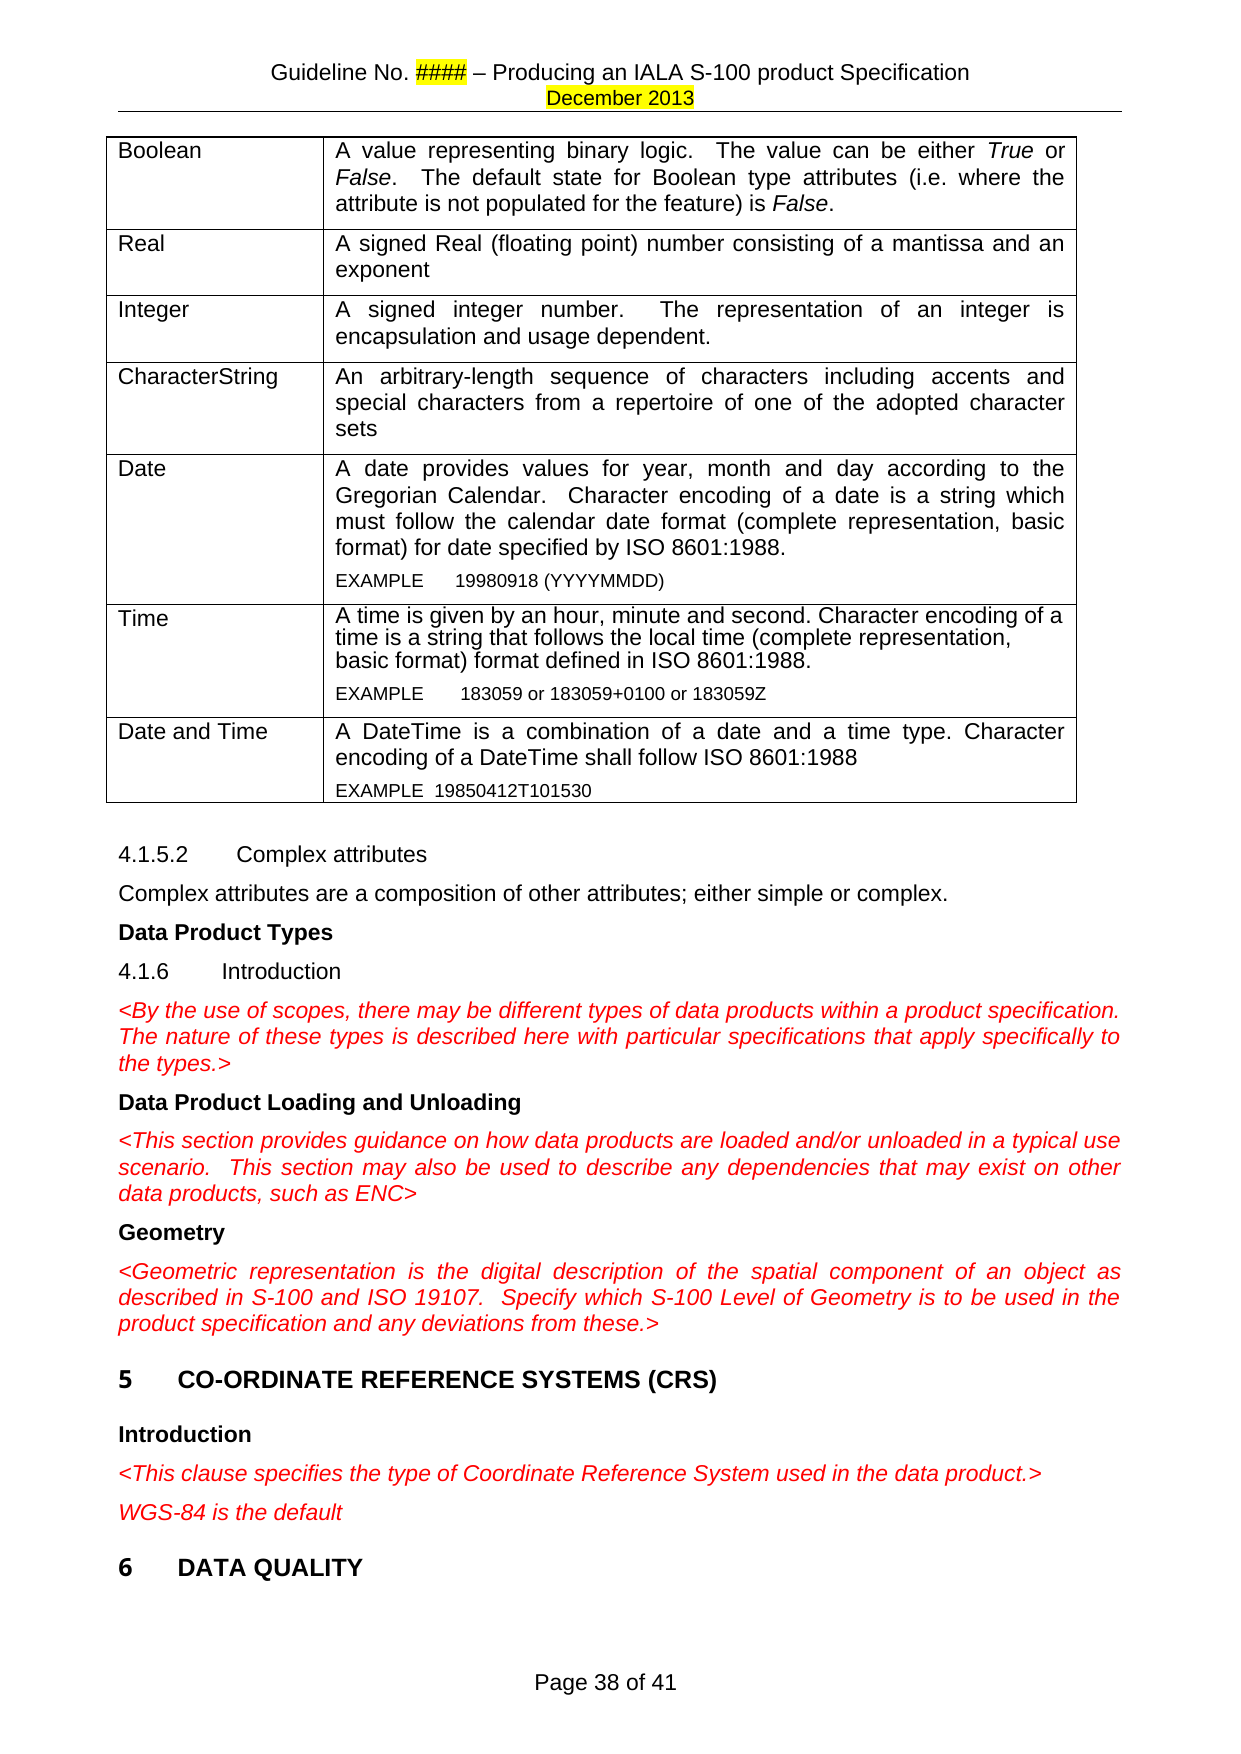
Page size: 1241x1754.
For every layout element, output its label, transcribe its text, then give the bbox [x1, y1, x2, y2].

subtitle Co-ordinate Reference Systems (CRS) [118, 1362, 1122, 1396]
table_cell Date [107, 455, 323, 604]
table_cell Integer [107, 296, 323, 362]
subtitle Data Product Loading and Unloading [118, 1088, 1122, 1115]
text <By the use of scopes, there may be different types of data products within a product specification. The nature of these types is described here with particular specifications that apply specifically to the types.> [118, 997, 1122, 1076]
table_cell Real [107, 230, 323, 295]
table_cell An arbitrary-length sequence of characters including accents and special characters from a repertoire of one of the adopted character sets [324, 363, 1076, 454]
text WGS-84 is the default [118, 1498, 1122, 1525]
table_cell A DateTime is a combination of a date and a time type. Character encoding of a DateTime shall follow ISO 8601:1988 EXAMPLE 19850412T101530 [324, 718, 1076, 802]
subtitle Introduction [118, 958, 1122, 984]
table_cell A time is given by an hour, minute and second. Character encoding of a time is a string that follows the local time (complete representation, basic format) format defined in ISO 8601:1988. EXAMPLE 183059 or 183059+0100 or 183059Z [324, 605, 1076, 717]
subtitle Data Product Types [118, 919, 1122, 946]
subtitle Data Quality [118, 1550, 1122, 1584]
text <Geometric representation is the digital description of the spatial component of an object as described in S-100 and ISO 19107. Specify which S-100 Level of Geometry is to be used in the product specification and any deviations from these.> [118, 1258, 1122, 1337]
text Complex attributes are a composition of other attributes; either simple or complex. [118, 880, 1122, 907]
table_cell Date and Time [107, 718, 323, 802]
subtitle Introduction [118, 1421, 1122, 1447]
table_cell Time [107, 605, 323, 717]
text <This section provides guidance on how data products are loaded and/or unloaded in a typical use scenario. This section may also be used to describe any dependencies that may exist on other data products, such as ENC> [118, 1127, 1122, 1206]
subtitle Complex attributes [118, 841, 1122, 868]
table_cell A signed integer number. The representation of an integer is encapsulation and usage dependent. [324, 296, 1076, 362]
table_cell A date provides values for year, month and day according to the Gregorian Calendar. Character encoding of a date is a string which must follow the calendar date format (complete representation, basic format) for date specified by ISO 8601:1988. EXAMPLE 19980918 (YYYYMMDD) [324, 455, 1076, 604]
table_cell CharacterString [107, 363, 323, 454]
table_cell A signed Real (floating point) number consisting of a mantissa and an exponent [324, 230, 1076, 295]
table_cell Boolean [107, 138, 323, 229]
text <This clause specifies the type of Coordinate Reference System used in the data product.> [118, 1460, 1122, 1486]
table_cell A value representing binary logic. The value can be either True or False. The default state for Boolean type attributes (i.e. where the attribute is not populated for the feature) is False. [324, 138, 1076, 229]
subtitle Geometry [118, 1219, 1122, 1245]
